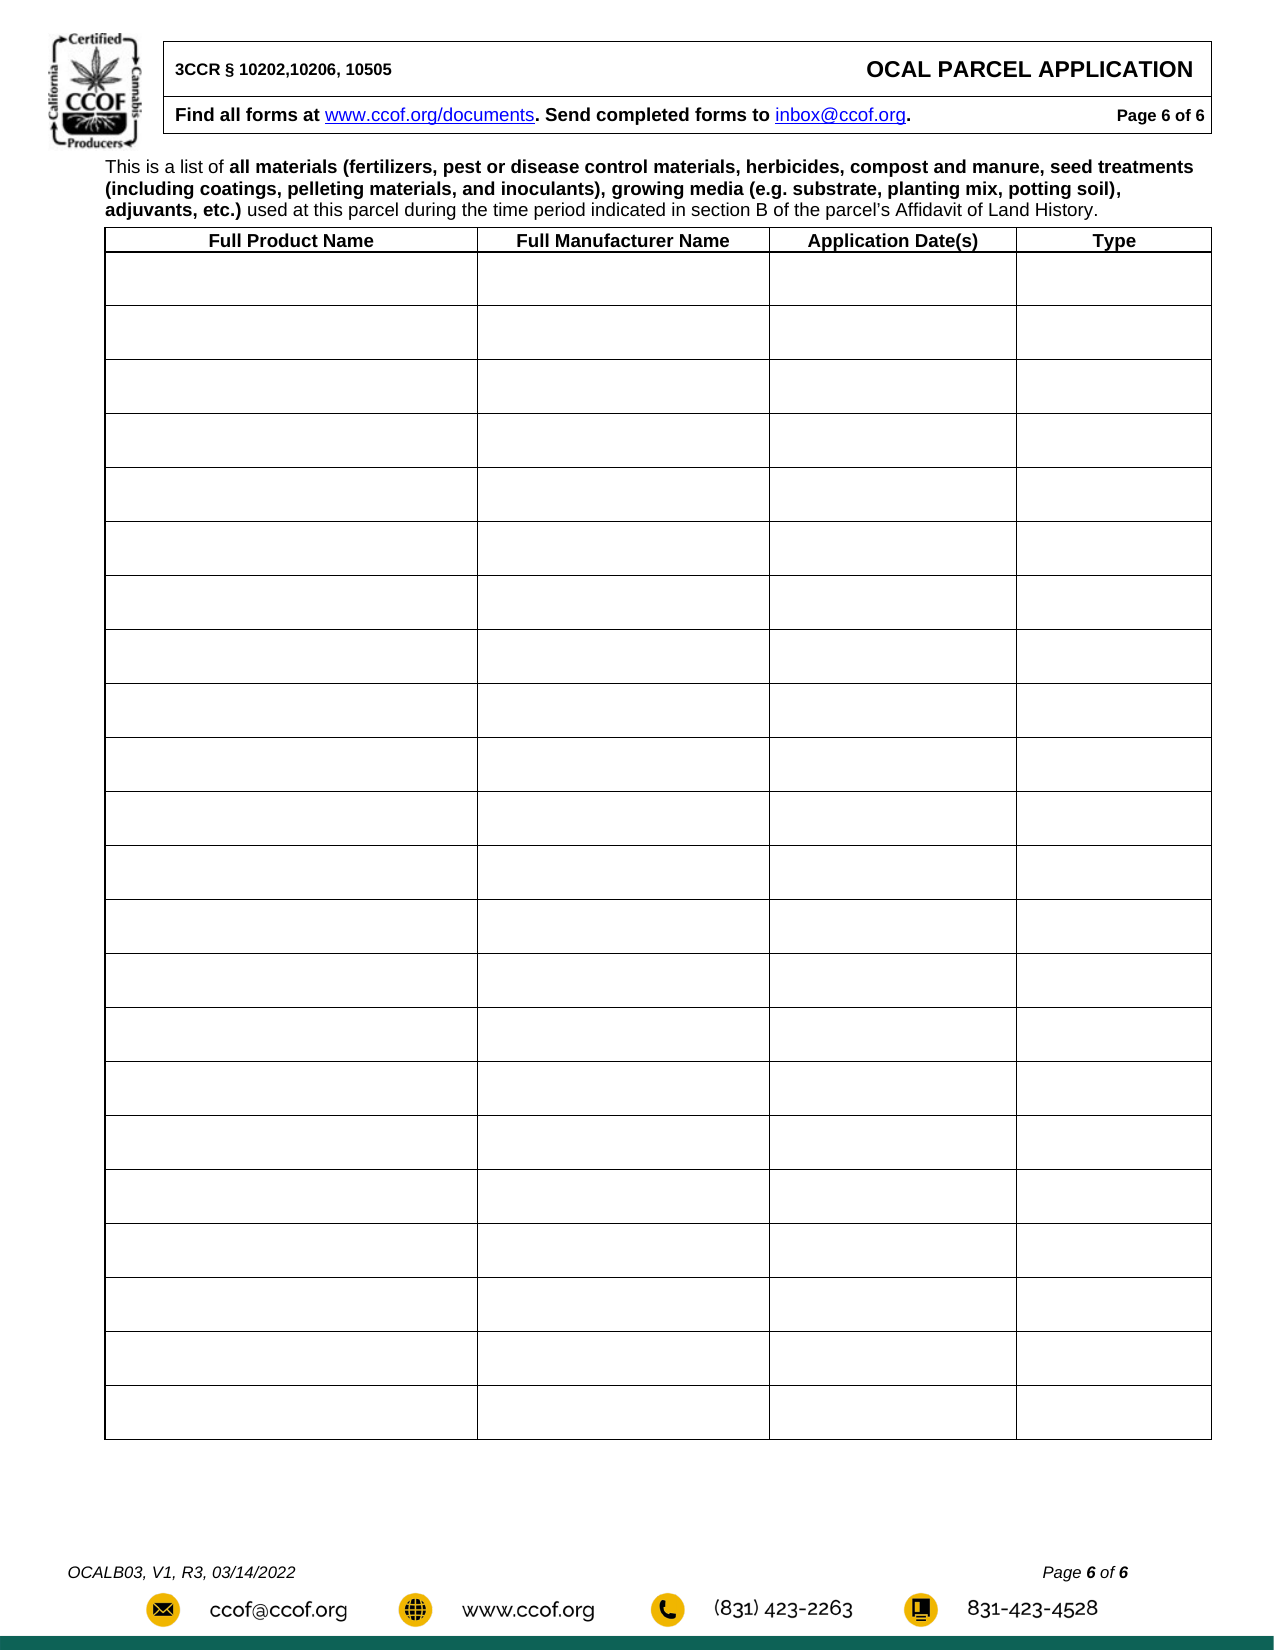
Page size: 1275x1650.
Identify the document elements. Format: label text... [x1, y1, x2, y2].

table_cell [478, 1278, 769, 1331]
table_cell [106, 1278, 477, 1331]
table_cell [1017, 954, 1211, 1007]
table_cell [106, 306, 477, 359]
table_cell [1017, 630, 1211, 683]
table_cell [770, 792, 1016, 845]
table_cell [770, 522, 1016, 575]
table_cell [106, 684, 477, 737]
table_cell [1017, 1008, 1211, 1061]
table_cell [1017, 1170, 1211, 1223]
table_cell [770, 1116, 1016, 1169]
table_cell [770, 1062, 1016, 1115]
table_cell [106, 1224, 477, 1277]
table_cell [1017, 846, 1211, 899]
table_cell [770, 414, 1016, 467]
table_cell [478, 684, 769, 737]
table_cell [770, 468, 1016, 521]
table_cell [478, 253, 769, 305]
table_cell [1017, 522, 1211, 575]
table_cell [478, 468, 769, 521]
table_cell [106, 1386, 477, 1438]
table_cell [1017, 414, 1211, 467]
table_header Type [1017, 228, 1211, 251]
table_cell [478, 1386, 769, 1438]
table_cell [770, 684, 1016, 737]
table_cell [478, 576, 769, 629]
table_cell [106, 468, 477, 521]
table_cell [1017, 1332, 1211, 1384]
table_cell [478, 1332, 769, 1384]
table_cell [478, 900, 769, 953]
table_cell [1017, 1224, 1211, 1277]
table_cell [1017, 576, 1211, 629]
table_cell [770, 1224, 1016, 1277]
table_cell [770, 360, 1016, 413]
table_cell [1017, 738, 1211, 791]
table_cell [106, 1170, 477, 1223]
table_cell [106, 1008, 477, 1061]
table_cell [106, 1062, 477, 1115]
table_cell [106, 792, 477, 845]
table_cell [478, 1116, 769, 1169]
table_cell [1017, 684, 1211, 737]
table_cell [106, 360, 477, 413]
table_cell [106, 1116, 477, 1169]
table_cell [1017, 792, 1211, 845]
table_cell [478, 414, 769, 467]
table_cell [770, 253, 1016, 305]
table_cell [770, 1278, 1016, 1331]
table_cell [1017, 1278, 1211, 1331]
table_cell [106, 900, 477, 953]
table_cell [1017, 253, 1211, 305]
table_cell [106, 522, 477, 575]
table_cell [478, 522, 769, 575]
table_header Full Manufacturer Name [478, 228, 769, 251]
table_cell [478, 1170, 769, 1223]
table_cell [1017, 1386, 1211, 1438]
table_cell [770, 1386, 1016, 1438]
table_cell [1017, 900, 1211, 953]
picture [0, 1576, 1274, 1650]
table_cell [478, 1008, 769, 1061]
table_cell [478, 792, 769, 845]
table_cell [478, 630, 769, 683]
table_cell [478, 1062, 769, 1115]
table_cell [1017, 1116, 1211, 1169]
table_cell [106, 576, 477, 629]
table_cell [770, 1170, 1016, 1223]
table_cell [770, 1008, 1016, 1061]
table_cell [770, 630, 1016, 683]
table_header Full Product Name [106, 228, 477, 251]
table_cell [106, 630, 477, 683]
table_cell [1017, 360, 1211, 413]
table_cell [770, 900, 1016, 953]
table_cell [478, 954, 769, 1007]
table_cell [1017, 306, 1211, 359]
table_cell [478, 738, 769, 791]
table_cell [770, 846, 1016, 899]
table_cell [770, 1332, 1016, 1384]
table_cell [106, 954, 477, 1007]
table_cell [106, 253, 477, 305]
table_cell [478, 846, 769, 899]
table_cell [478, 1224, 769, 1277]
table_cell [770, 738, 1016, 791]
table_cell [770, 576, 1016, 629]
table_cell [106, 846, 477, 899]
table_cell [770, 306, 1016, 359]
table_cell [1017, 468, 1211, 521]
picture [48, 33, 142, 151]
table_cell [770, 954, 1016, 1007]
text This is a list of all materials (fertilizers, pest or disease control materials, herbicides, compost and manure, seed treatments (including coatings, pelleting materials, and inoculants), growing media (e.g. substrate, planting mix, potting soil), adjuvants, etc.) used at this parcel during the time period indicated in section B of the parcel’s Affidavit of Land History. [105, 156, 1209, 221]
table_cell [106, 1332, 477, 1384]
table_cell [478, 360, 769, 413]
table_cell [106, 738, 477, 791]
table_cell [478, 306, 769, 359]
table_header Application Date(s) [770, 228, 1016, 251]
table_cell [1017, 1062, 1211, 1115]
table_cell [106, 414, 477, 467]
